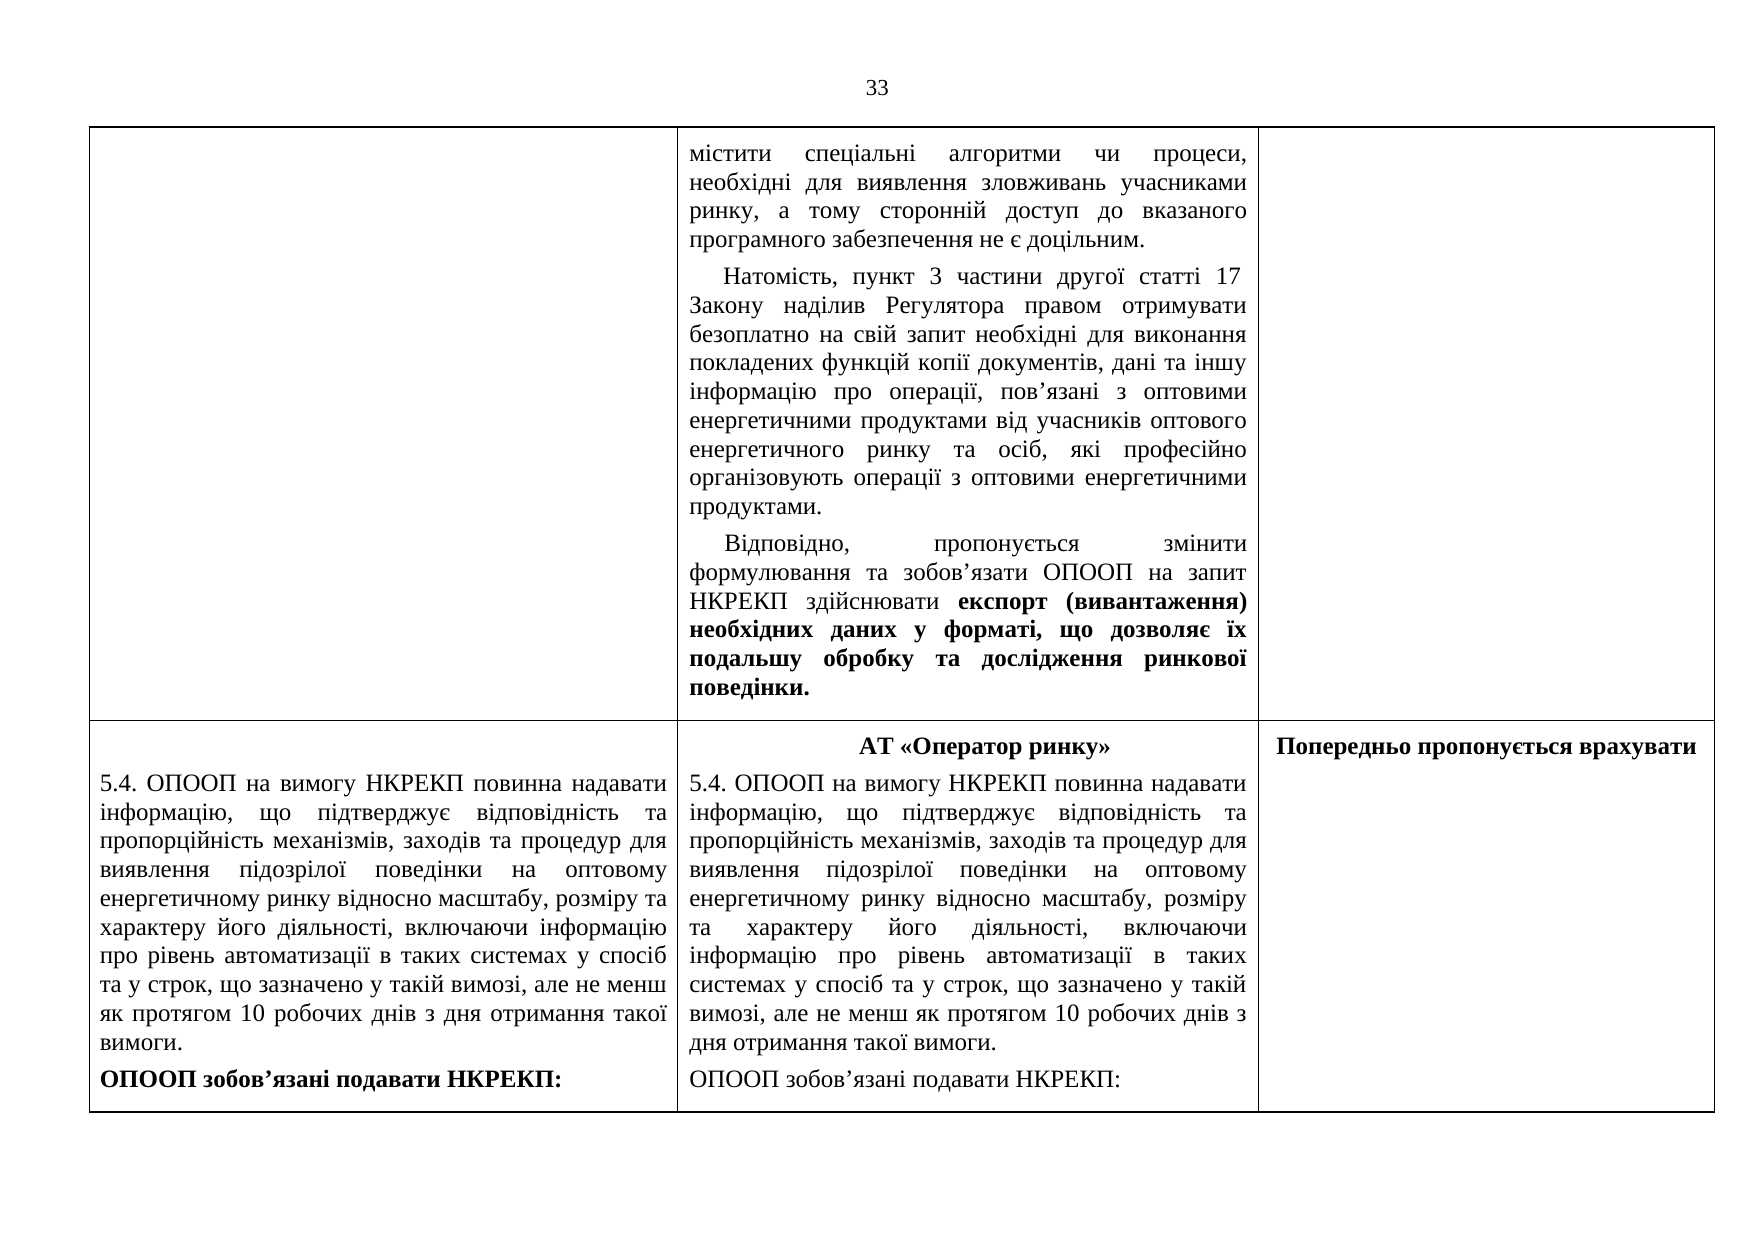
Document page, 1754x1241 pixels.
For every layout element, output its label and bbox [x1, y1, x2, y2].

table_cell [90, 128, 677, 719]
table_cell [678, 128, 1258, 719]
table_cell [1259, 128, 1714, 719]
table_cell [678, 721, 1258, 1111]
table_cell [90, 721, 677, 1111]
table_cell [1259, 721, 1714, 1111]
